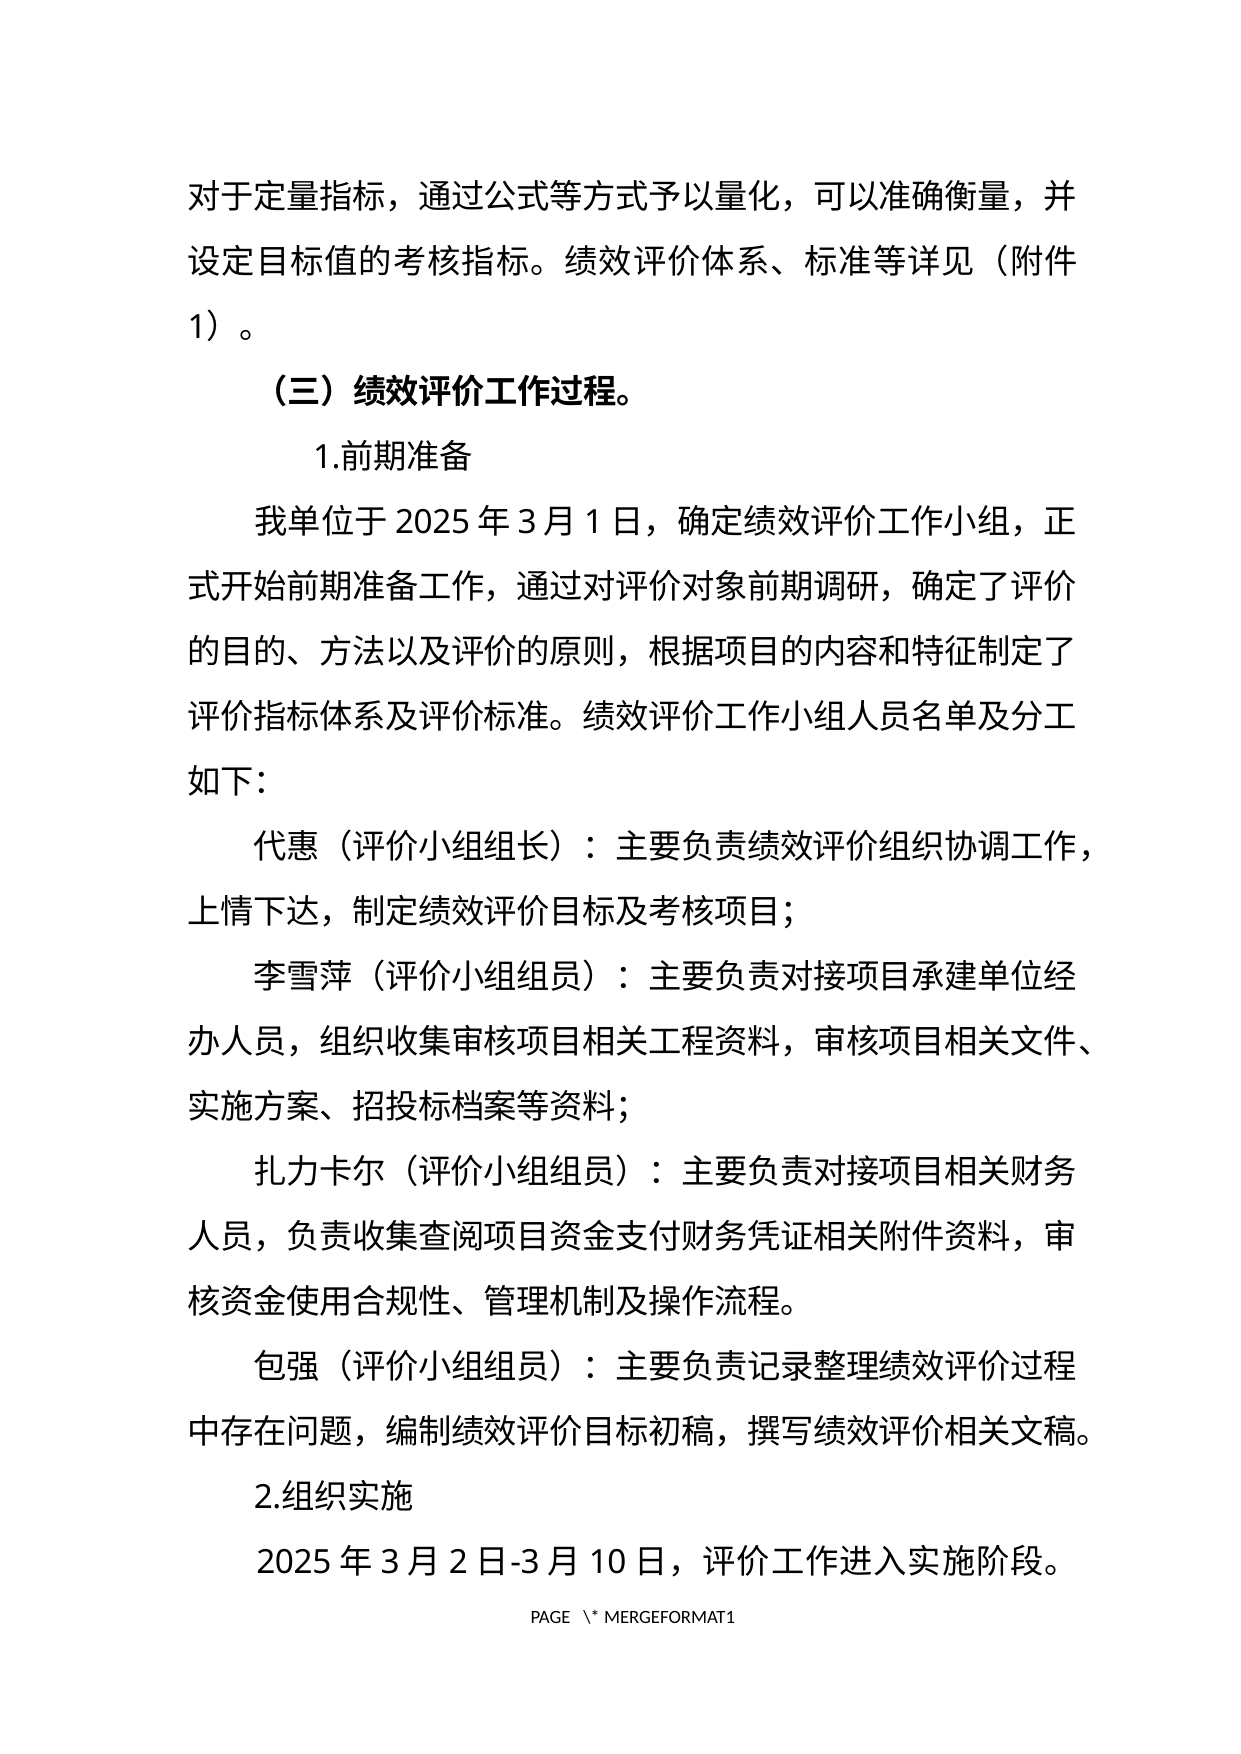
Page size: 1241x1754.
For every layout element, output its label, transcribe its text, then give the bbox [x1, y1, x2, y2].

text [187, 422, 1078, 1592]
text （三）绩效评价工作过程。 [187, 357, 1078, 422]
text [187, 162, 1078, 357]
